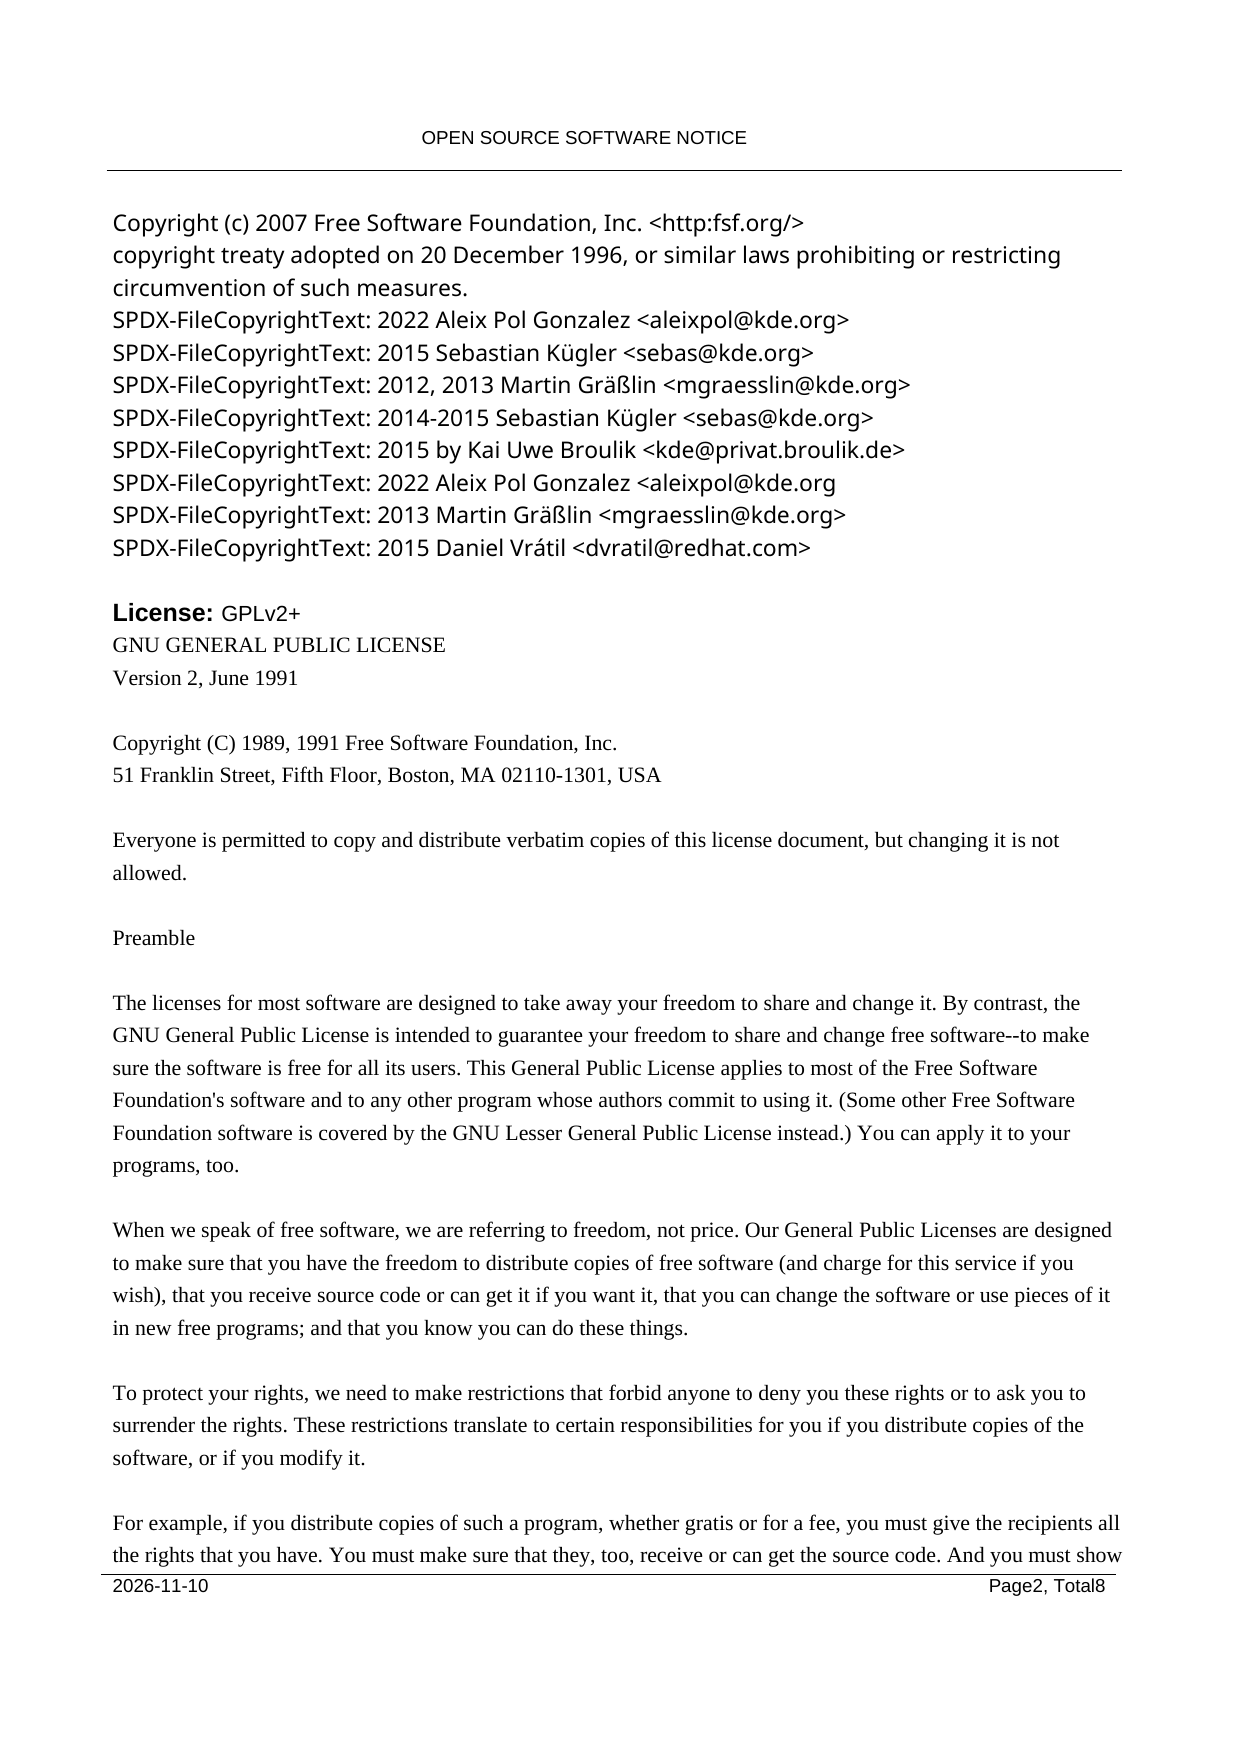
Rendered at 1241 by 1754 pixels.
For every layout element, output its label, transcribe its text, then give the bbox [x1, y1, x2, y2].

text License: GPLv2+ [112, 596, 1128, 629]
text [112, 629, 1128, 1571]
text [112, 206, 1128, 596]
